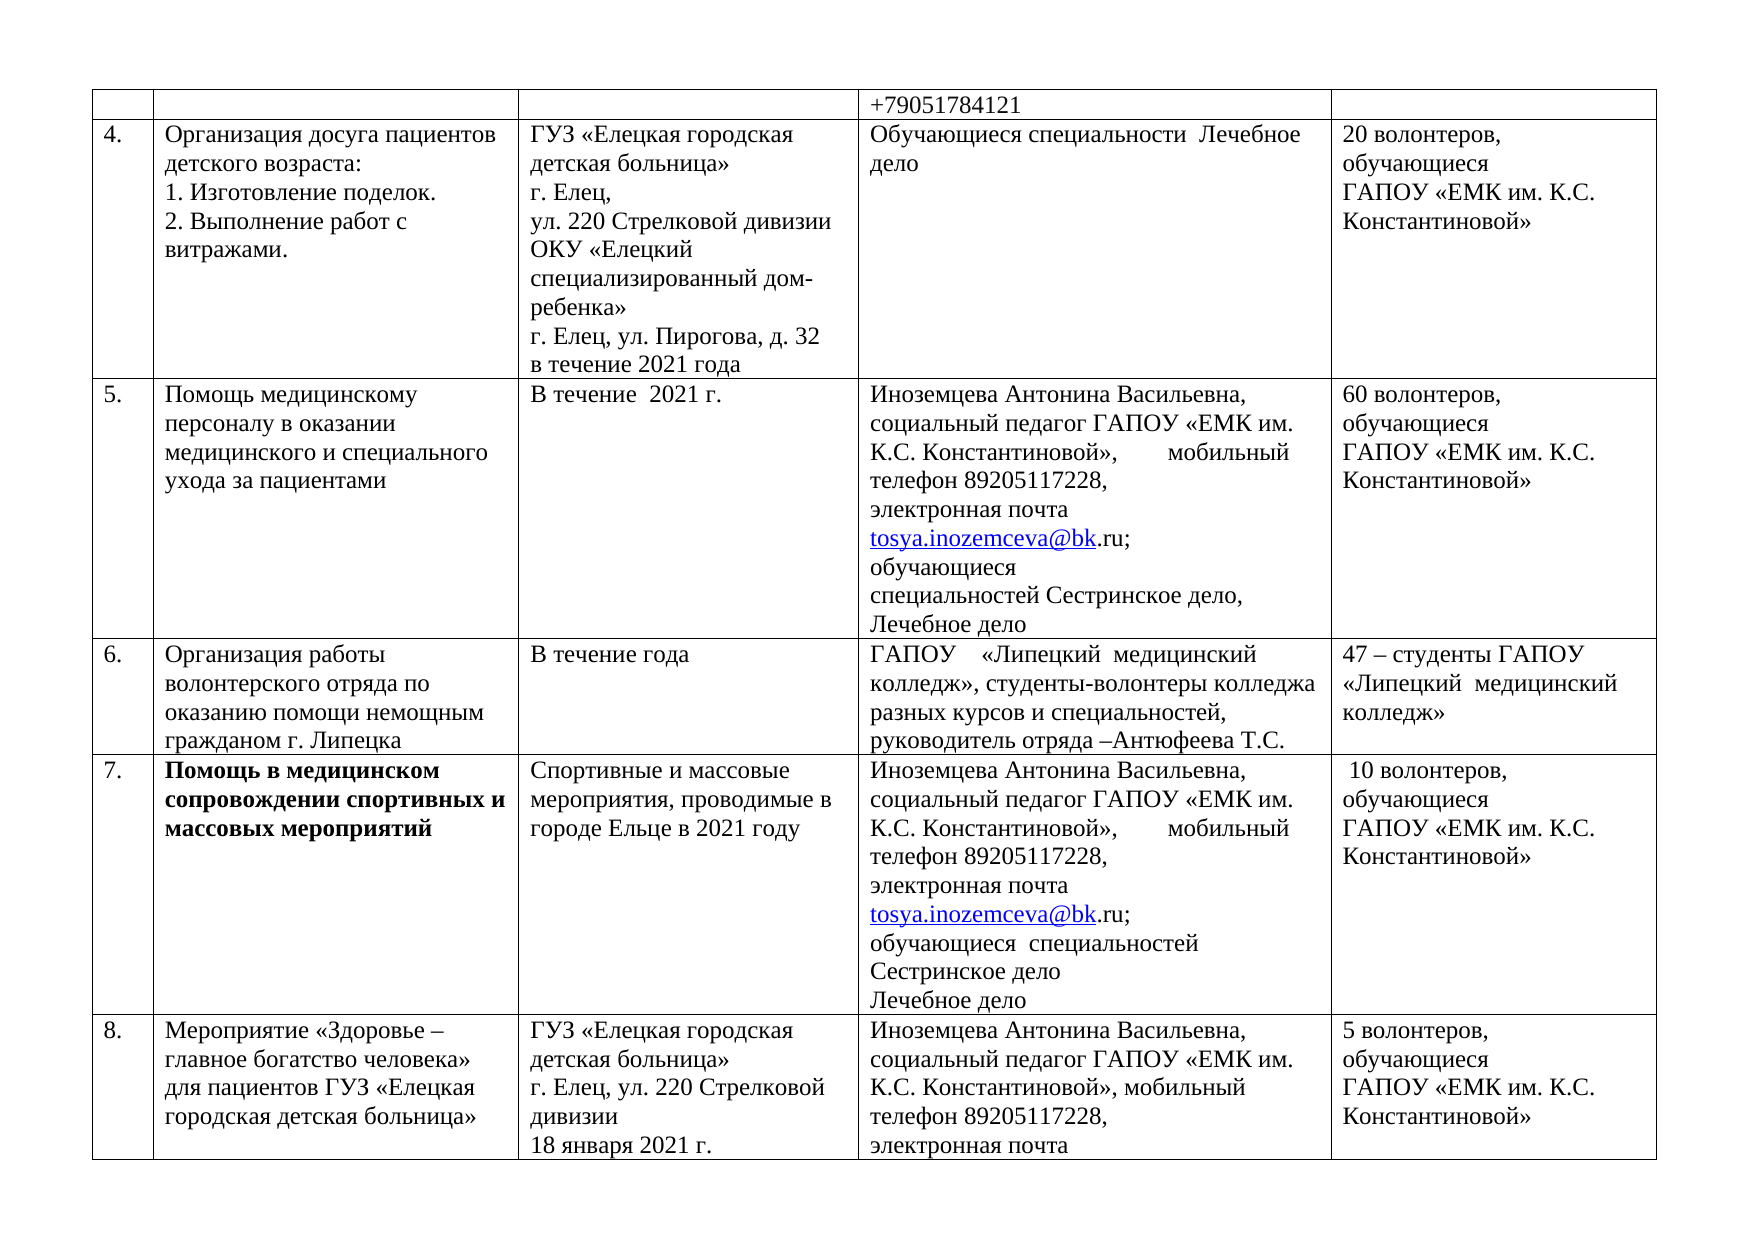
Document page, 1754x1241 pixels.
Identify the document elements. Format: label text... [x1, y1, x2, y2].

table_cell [1332, 1015, 1656, 1159]
table_cell В течение года [519, 639, 858, 754]
table_cell [93, 755, 153, 1014]
table_cell 60 волонтеров, обучающиеся ГАПОУ «ЕМК им. К.С. Константиновой» [1332, 379, 1656, 638]
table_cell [1332, 90, 1656, 118]
table_cell [93, 379, 153, 638]
table_cell Помощь медицинскому персоналу в оказании медицинского и специального ухода за пациентами [154, 379, 518, 638]
table_cell Обучающиеся специальности Лечебное дело [859, 120, 1331, 378]
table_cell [859, 90, 1331, 118]
table_cell ГАПОУ «Липецкий медицинский колледж», студенты-волонтеры колледжа разных курсов и специальностей, руководитель отряда –Антюфеева Т.С. [859, 639, 1331, 754]
table_cell Спортивные и массовые мероприятия, проводимые в городе Ельце в 2021 году [519, 755, 858, 1014]
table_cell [519, 90, 858, 118]
table_cell Организация работы волонтерского отряда по оказанию помощи немощным гражданом г. Липецка [154, 639, 518, 754]
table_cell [154, 90, 518, 118]
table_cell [154, 1015, 518, 1159]
table_cell 47 – студенты ГАПОУ «Липецкий медицинский колледж» [1332, 639, 1656, 754]
table_cell ГУЗ «Елецкая городская детская больница» г. Елец, ул. 220 Стрелковой дивизии ОКУ «Елецкий специализированный дом-ребенка» г. Елец, ул. Пирогова, д. 32 в течение 2021 года [519, 120, 858, 378]
table_cell 20 волонтеров, обучающиеся ГАПОУ «ЕМК им. К.С. Константиновой» [1332, 120, 1656, 378]
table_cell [859, 1015, 1331, 1159]
table_cell В течение 2021 г. [519, 379, 858, 638]
table_cell [93, 1015, 153, 1159]
table_cell [93, 90, 153, 118]
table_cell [519, 1015, 858, 1159]
table_cell [93, 639, 153, 754]
table_cell Иноземцева Антонина Васильевна, социальный педагог ГАПОУ «ЕМК им. К.С. Константиновой», мобильный телефон 89205117228, электронная почта tosya.inozemceva@bk.ru; обучающиеся специальностей Сестринское дело Лечебное дело [859, 755, 1331, 1014]
table_cell Организация досуга пациентов детского возраста: 1. Изготовление поделок. 2. Выполнение работ с витражами. [154, 120, 518, 378]
table_cell Иноземцева Антонина Васильевна, социальный педагог ГАПОУ «ЕМК им. К.С. Константиновой», мобильный телефон 89205117228, электронная почта tosya.inozemceva@bk.ru; обучающиеся специальностей Сестринское дело, Лечебное дело [859, 379, 1331, 638]
table_cell Помощь в медицинском сопровождении спортивных и массовых мероприятий [154, 755, 518, 1014]
table_cell [93, 120, 153, 378]
table_cell 10 волонтеров, обучающиеся ГАПОУ «ЕМК им. К.С. Константиновой» [1332, 755, 1656, 1014]
